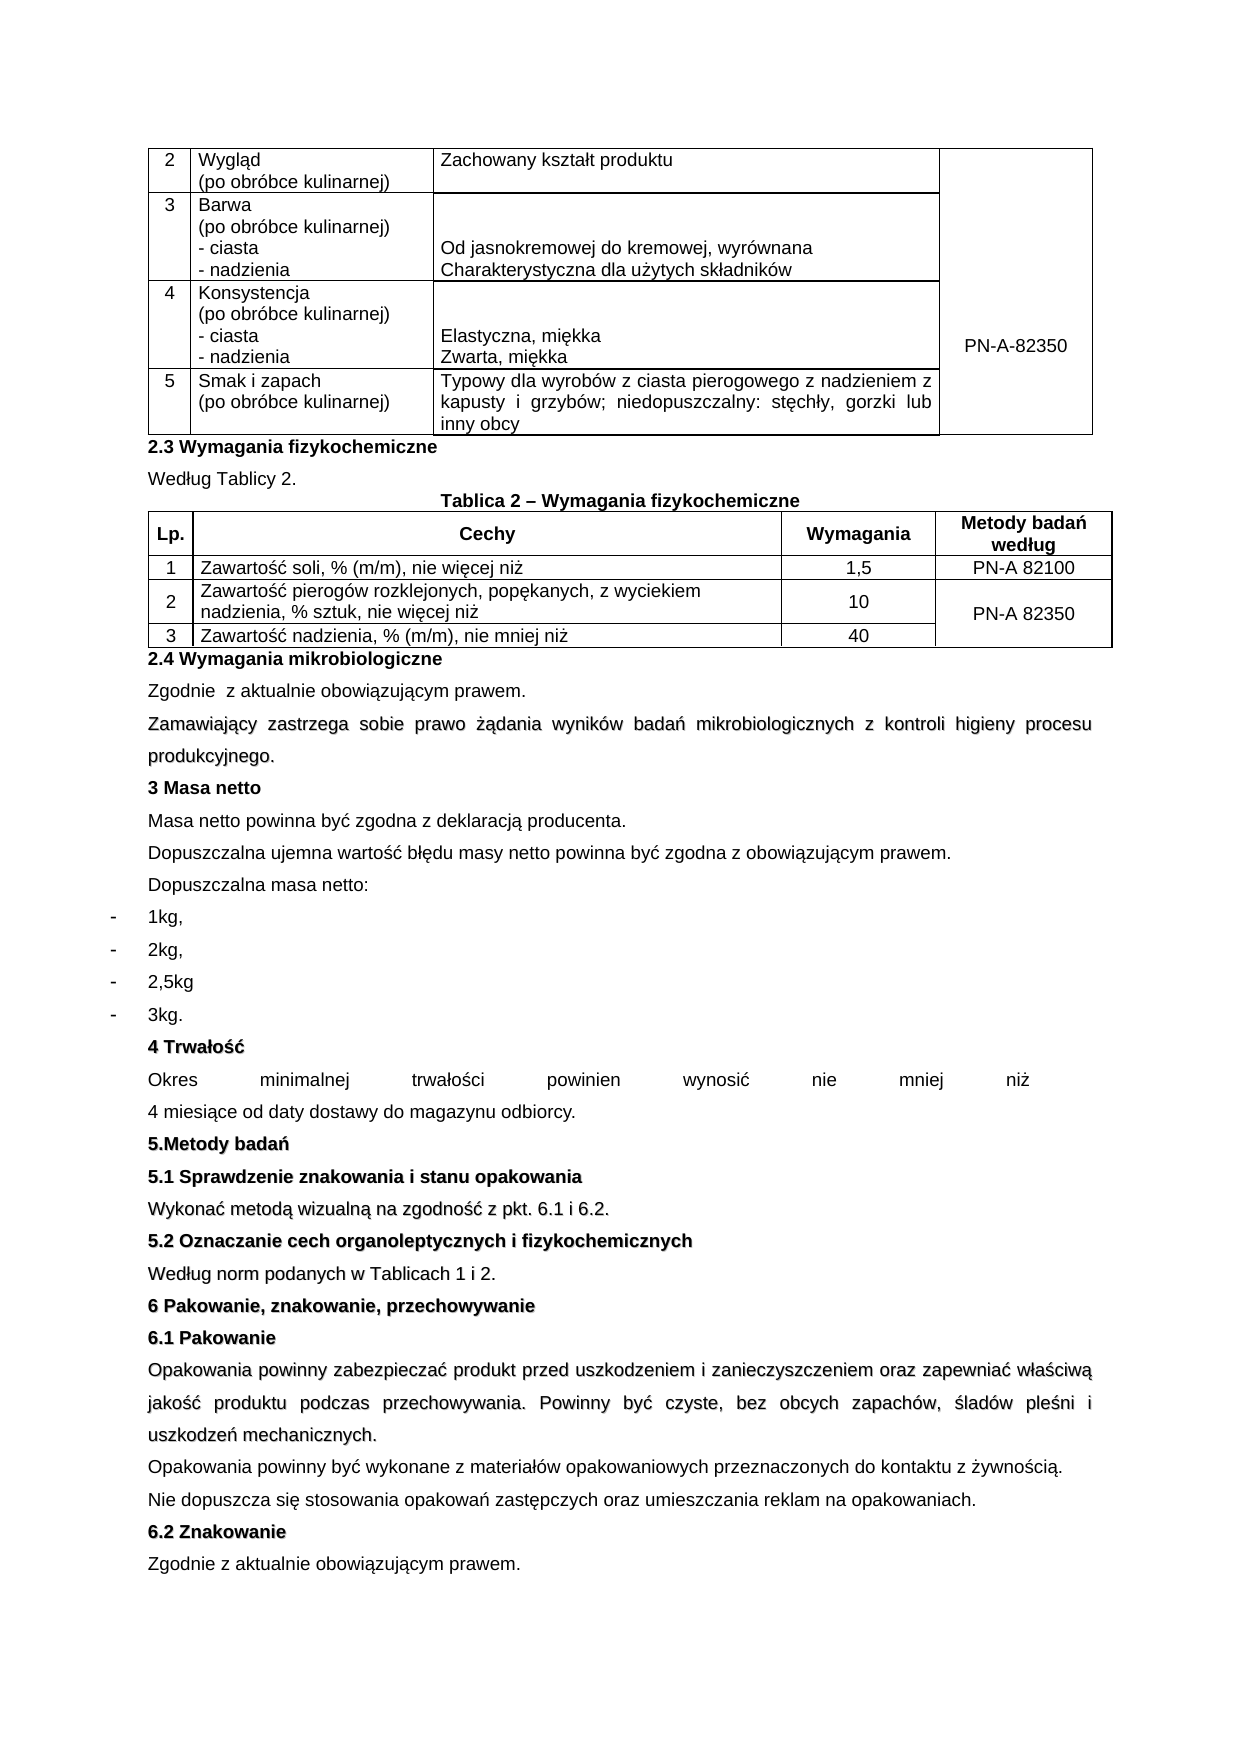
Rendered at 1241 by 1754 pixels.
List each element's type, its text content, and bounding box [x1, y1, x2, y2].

text Okres minimalnej trwałości powinien wynosić nie mniej niż 4 miesiące od daty dostawy do magazynu odbiorcy. [148, 1068, 1093, 1122]
text 6.1 Pakowanie [148, 1327, 1093, 1348]
text Zgodnie z aktualnie obowiązującym prawem. [148, 1553, 1093, 1574]
table_cell Wygląd (po obróbce kulinarnej) [191, 149, 433, 192]
table_cell 1 [149, 556, 192, 579]
list 2,5kg [110, 971, 1093, 993]
table_header Wymagania [782, 512, 935, 555]
table_cell Typowy dla wyrobów z ciasta pierogowego z nadzieniem z kapusty i grzybów; niedopuszczalny: stęchły, gorzki lub inny obcy [434, 370, 939, 434]
table_header Metody badań według [936, 512, 1111, 555]
subtitle Tablica 2 – Wymagania fizykochemiczne [148, 489, 1093, 511]
table_cell Zawartość soli, % (m/m), nie więcej niż [194, 556, 781, 579]
text Według norm podanych w Tablicach 1 i 2. [148, 1262, 1093, 1284]
table_cell PN-A 82350 [936, 580, 1111, 646]
table_cell 2 [149, 580, 192, 623]
table_header Lp. [149, 512, 192, 555]
table_header Cechy [194, 512, 781, 555]
text 5.Metody badań [148, 1133, 1093, 1155]
text Według Tablicy 2. [148, 468, 1093, 489]
table_cell 40 [782, 624, 935, 646]
table_cell 5 [149, 369, 190, 434]
table_cell Konsystencja (po obróbce kulinarnej) - ciasta - nadzienia [191, 281, 433, 368]
text 5.2 Oznaczanie cech organoleptycznych i fizykochemicznych [148, 1230, 1093, 1252]
text Opakowania powinny być wykonane z materiałów opakowaniowych przeznaczonych do kontaktu z żywnością. [148, 1456, 1093, 1478]
list 2kg, [110, 939, 1093, 960]
table_cell Smak i zapach (po obróbce kulinarnej) [191, 369, 433, 434]
text 6.2 Znakowanie [148, 1521, 1093, 1542]
table_cell 3 [149, 624, 192, 646]
text Dopuszczalna masa netto: [148, 874, 1093, 896]
text 4 Trwałość [148, 1036, 1093, 1058]
table_cell Elastyczna, miękka Zwarta, miękka [434, 282, 939, 368]
text 2.3 Wymagania fizykochemiczne [148, 436, 1093, 457]
text Zamawiający zastrzega sobie prawo żądania wyników badań mikrobiologicznych z kontroli higieny procesu produkcyjnego. [148, 712, 1093, 766]
table_cell 10 [782, 580, 935, 623]
table_cell Zachowany kształt produktu [434, 149, 939, 192]
list 1kg, [110, 906, 1093, 928]
list 3kg. [110, 1004, 1093, 1025]
table_cell Od jasnokremowej do kremowej, wyrównana Charakterystyczna dla użytych składników [434, 194, 939, 280]
table_cell Zawartość pierogów rozklejonych, popękanych, z wyciekiem nadzienia, % sztuk, nie więcej niż [194, 580, 781, 623]
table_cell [940, 149, 1092, 434]
text Opakowania powinny zabezpieczać produkt przed uszkodzeniem i zanieczyszczeniem oraz zapewniać właściwą jakość produktu podczas przechowywania. Powinny być czyste, bez obcych zapachów, śladów pleśni i uszkodzeń mechanicznych. [148, 1359, 1093, 1445]
text 6 Pakowanie, znakowanie, przechowywanie [148, 1294, 1093, 1316]
table_cell 2 [149, 149, 190, 192]
text Masa netto powinna być zgodna z deklaracją producenta. [148, 809, 1093, 831]
text 3 Masa netto [148, 777, 1093, 799]
table_cell 1,5 [782, 556, 935, 579]
table_cell 4 [149, 281, 190, 368]
table_cell 3 [149, 193, 190, 280]
text Nie dopuszcza się stosowania opakowań zastępczych oraz umieszczania reklam na opakowaniach. [148, 1488, 1093, 1510]
table_cell PN-A 82100 [936, 556, 1111, 579]
table_cell Barwa (po obróbce kulinarnej) - ciasta - nadzienia [191, 193, 433, 280]
text Wykonać metodą wizualną na zgodność z pkt. 6.1 i 6.2. [148, 1198, 1093, 1219]
text Dopuszczalna ujemna wartość błędu masy netto powinna być zgodna z obowiązującym prawem. [148, 842, 1093, 863]
text 2.4 Wymagania mikrobiologiczne [148, 648, 1093, 669]
text 5.1 Sprawdzenie znakowania i stanu opakowania [148, 1165, 1093, 1187]
table_cell Zawartość nadzienia, % (m/m), nie mniej niż [194, 624, 781, 646]
text Zgodnie z aktualnie obowiązującym prawem. [148, 680, 1093, 702]
